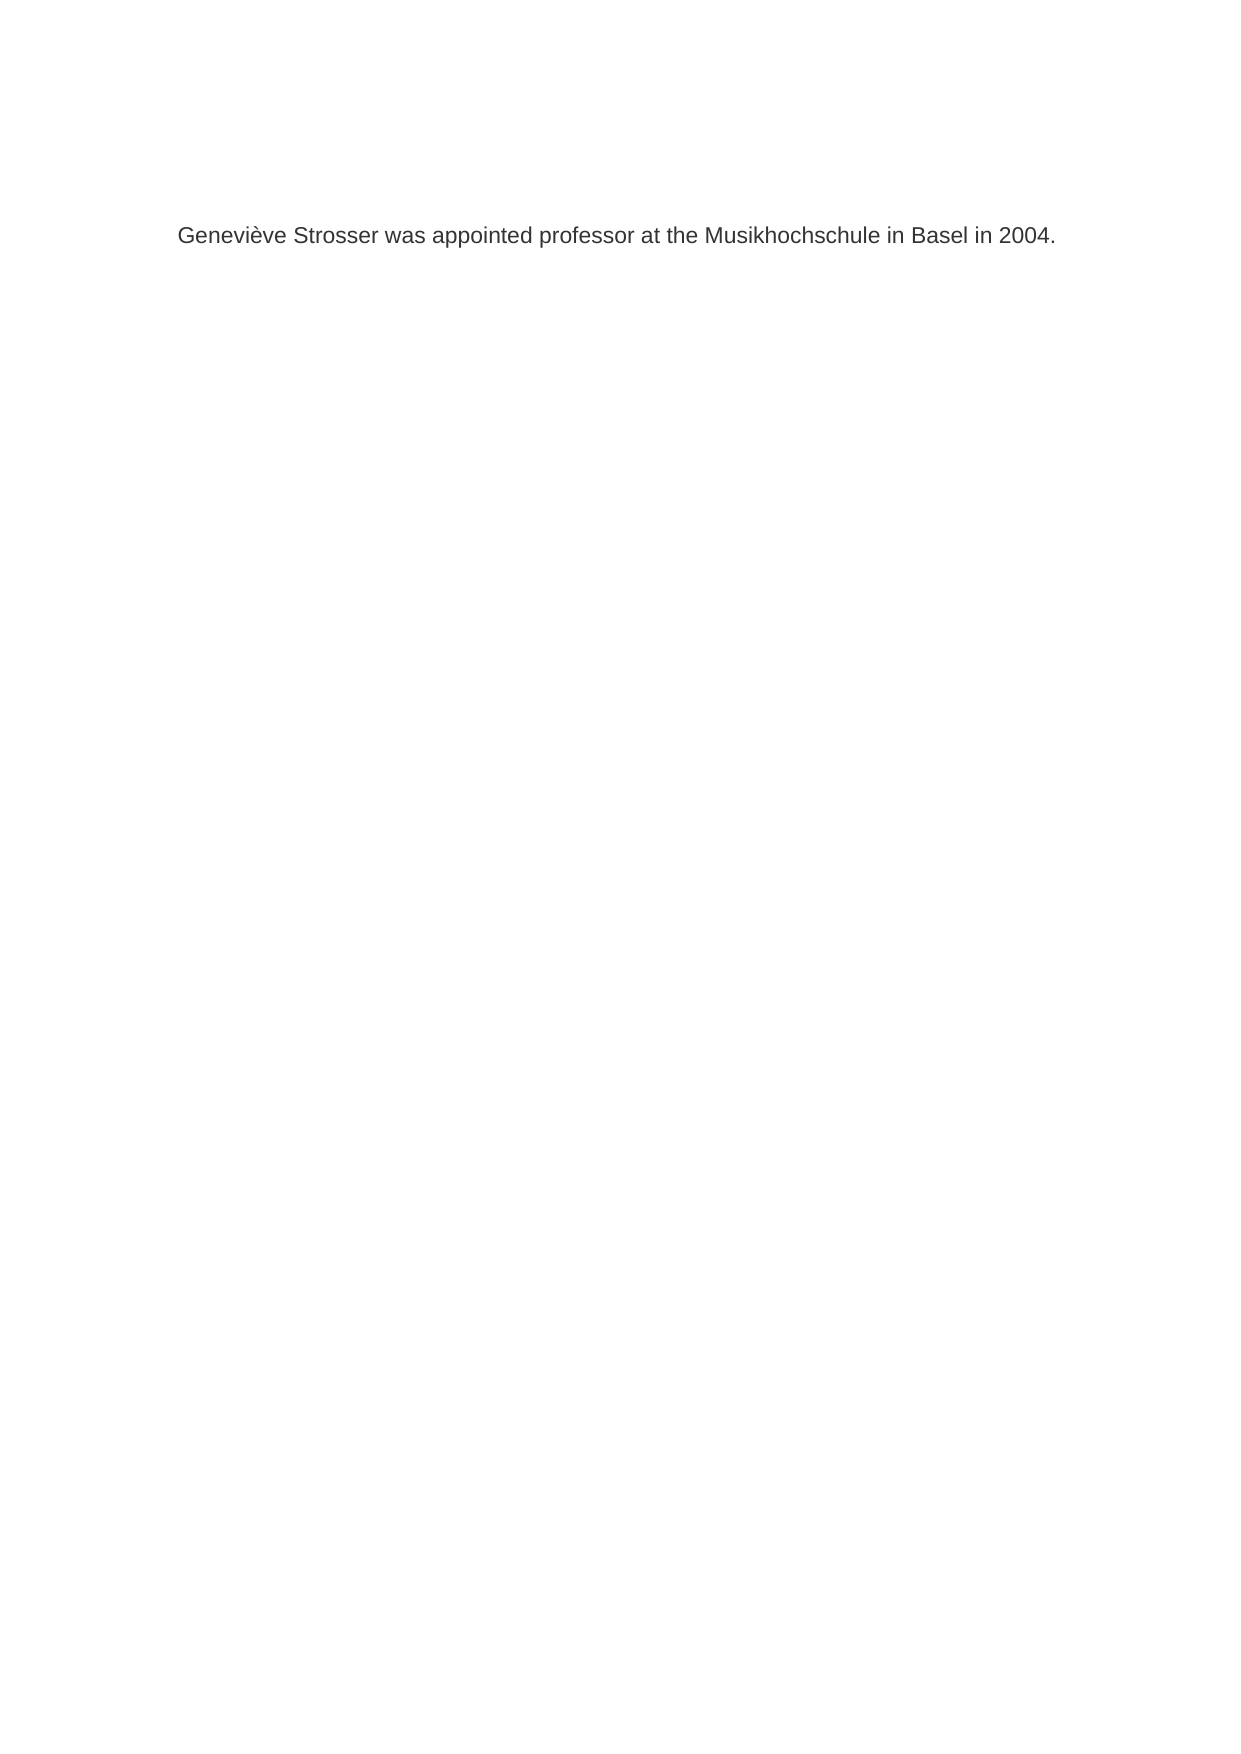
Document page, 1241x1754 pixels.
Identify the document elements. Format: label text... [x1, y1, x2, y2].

text Geneviève Strosser was appointed professor at the Musikhochschule in Basel in 2004. [177, 217, 1063, 254]
